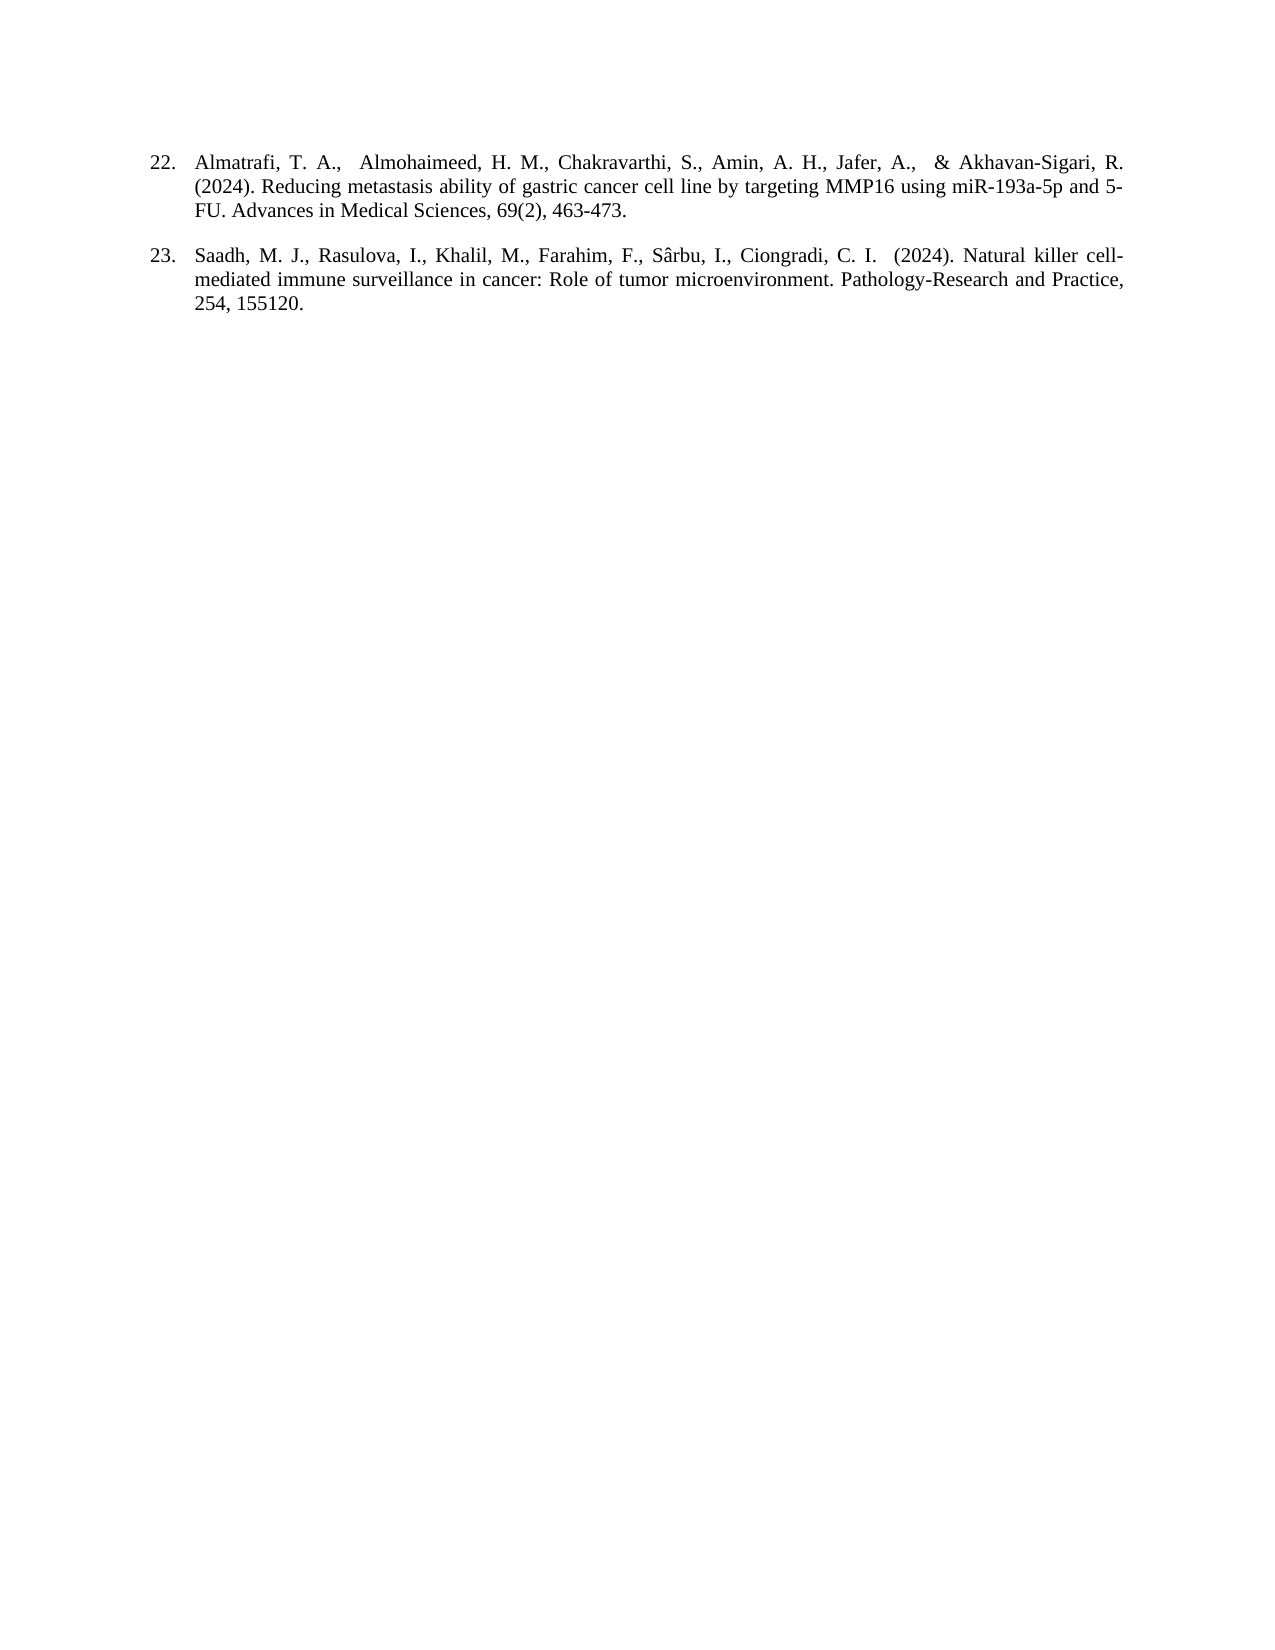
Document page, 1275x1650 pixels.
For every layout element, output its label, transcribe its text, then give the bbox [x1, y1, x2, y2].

text Saadh, M. J., Rasulova, I., Khalil, M., Farahim, F., Sârbu, I., Ciongradi, C. I. (2024). Natural killer cell-mediated immune surveillance in cancer: Role of tumor microenvironment. Pathology-Research and Practice, 254, 155120. [150, 243, 1125, 315]
text Almatrafi, T. A., Almohaimeed, H. M., Chakravarthi, S., Amin, A. H., Jafer, A., & Akhavan-Sigari, R. (2024). Reducing metastasis ability of gastric cancer cell line by targeting MMP16 using miR-193a-5p and 5-FU. Advances in Medical Sciences, 69(2), 463-473. [150, 150, 1125, 222]
